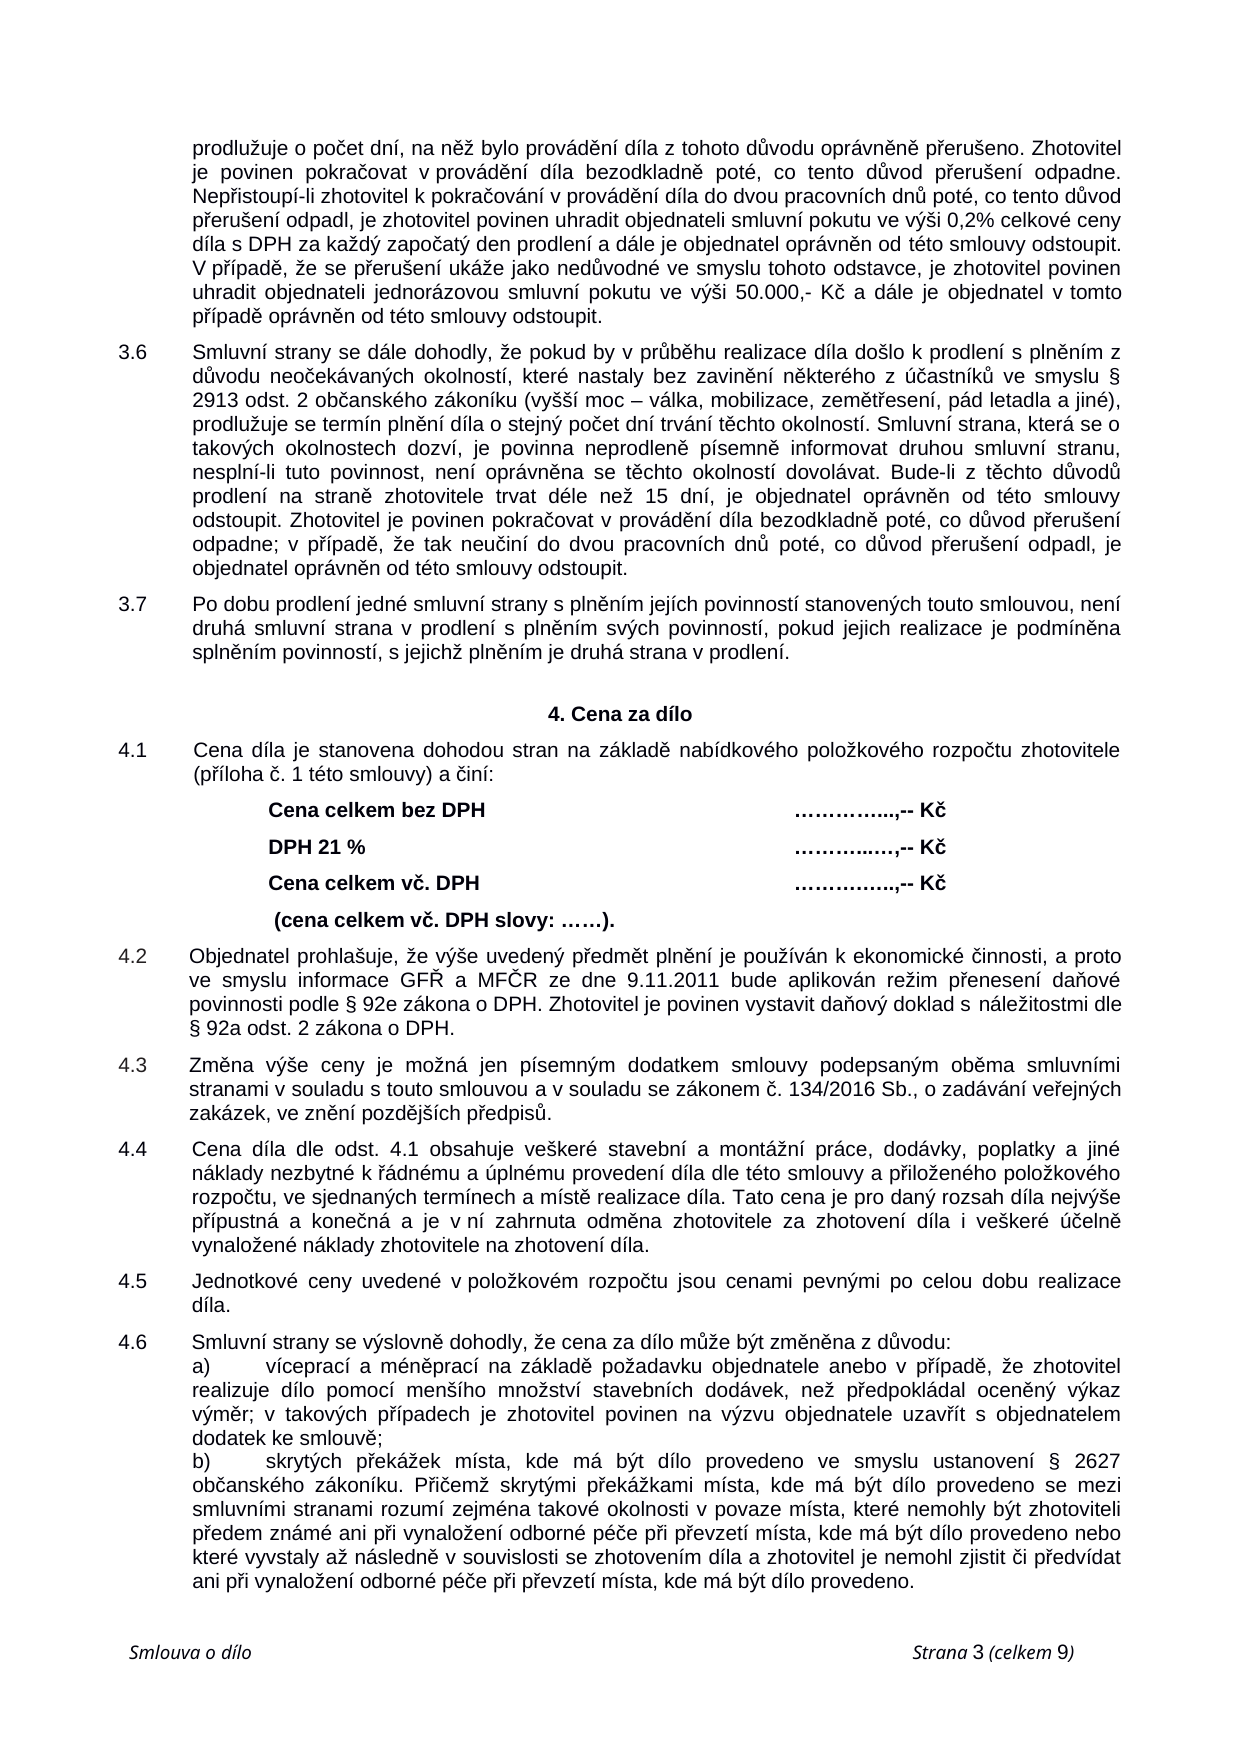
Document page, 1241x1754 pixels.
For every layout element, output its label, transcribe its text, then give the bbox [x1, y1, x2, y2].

list Po dobu prodlení jedné smluvní strany s plněním jejích povinností stanovených touto smlouvou, není druhá smluvní strana v prodlení s plněním svých povinností, pokud jejich realizace je podmíněna splněním povinností, s jejichž plněním je druhá strana v prodlení. [118, 592, 1122, 664]
text 4.2 Objednatel prohlašuje, že výše uvedený předmět plnění je používán k ekonomické činnosti, a proto ve smyslu informace GFŘ a MFČR ze dne 9.11.2011 bude aplikován režim přenesení daňové povinnosti podle § 92e zákona o DPH. Zhotovitel je povinen vystavit daňový doklad s náležitostmi dle § 92a odst. 2 zákona o DPH. [118, 944, 1122, 1040]
text DPH 21 % ………...…,-- Kč [268, 835, 1122, 859]
text Cena celkem bez DPH …………...,-- Kč [268, 798, 1122, 822]
text 4.3 Změna výše ceny je možná jen písemným dodatkem smlouvy podepsaným oběma smluvními stranami v souladu s touto smlouvou a v souladu se zákonem č. 134/2016 Sb., o zadávání veřejných zakázek, ve znění pozdějších předpisů. [118, 1052, 1122, 1124]
text 4.4 Cena díla dle odst. 4.1 obsahuje veškeré stavební a montážní práce, dodávky, poplatky a jiné náklady nezbytné k řádnému a úplnému provedení díla dle této smlouvy a přiloženého položkového rozpočtu, ve sjednaných termínech a místě realizace díla. Tato cena je pro daný rozsah díla nejvýše přípustná a konečná a je v ní zahrnuta odměna zhotovitele za zhotovení díla i veškeré účelně vynaložené náklady zhotovitele na zhotovení díla. [118, 1137, 1122, 1257]
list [118, 136, 1122, 327]
text Cena celkem vč. DPH ……….…..,-- Kč [268, 871, 1122, 895]
text 4.1 Cena díla je stanovena dohodou stran na základě nabídkového položkového rozpočtu zhotovitele (příloha č. 1 této smlouvy) a činí: [118, 738, 1122, 786]
list Smluvní strany se dále dohodly, že pokud by v průběhu realizace díla došlo k prodlení s plněním z důvodu neočekávaných okolností, které nastaly bez zavinění některého z účastníků ve smyslu § 2913 odst. 2 občanského zákoníku (vyšší moc – válka, mobilizace, zemětřesení, pád letadla a jiné), prodlužuje se termín plnění díla o stejný počet dní trvání těchto okolností. Smluvní strana, která se o takových okolnostech dozví, je povinna neprodleně písemně informovat druhou smluvní stranu, nesplní-li tuto povinnost, není oprávněna se těchto okolností dovolávat. Bude-li z těchto důvodů prodlení na straně zhotovitele trvat déle než 15 dní, je objednatel oprávněn od této smlouvy odstoupit. Zhotovitel je povinen pokračovat v provádění díla bezodkladně poté, co důvod přerušení odpadne; v případě, že tak neučiní do dvou pracovních dnů poté, co důvod přerušení odpadl, je objednatel oprávněn od této smlouvy odstoupit. [118, 340, 1122, 579]
text b) skrytých překážek místa, kde má být dílo provedeno ve smyslu ustanovení § 2627 občanského zákoníku. Přičemž skrytými překážkami místa, kde má být dílo provedeno se mezi smluvními stranami rozumí zejména takové okolnosti v povaze místa, které nemohly být zhotoviteli předem známé ani při vynaložení odborné péče při převzetí místa, kde má být dílo provedeno nebo které vyvstaly až následně v souvislosti se zhotovením díla a zhotovitel je nemohl zjistit či předvídat ani při vynaložení odborné péče při převzetí místa, kde má být dílo provedeno. [192, 1449, 1122, 1593]
text a) víceprací a méněprací na základě požadavku objednatele anebo v případě, že zhotovitel realizuje dílo pomocí menšího množství stavebních dodávek, než předpokládal oceněný výkaz výměr; v takových případech je zhotovitel povinen na výzvu objednatele uzavřít s objednatelem dodatek ke smlouvě; [192, 1353, 1122, 1449]
text 4. Cena za dílo [118, 701, 1122, 725]
text 4.6 Smluvní strany se výslovně dohodly, že cena za dílo může být změněna z důvodu: [118, 1329, 1122, 1353]
text 4.5 Jednotkové ceny uvedené v položkovém rozpočtu jsou cenami pevnými po celou dobu realizace díla. [118, 1269, 1122, 1317]
text (cena celkem vč. DPH slovy: ……). [268, 908, 1122, 932]
